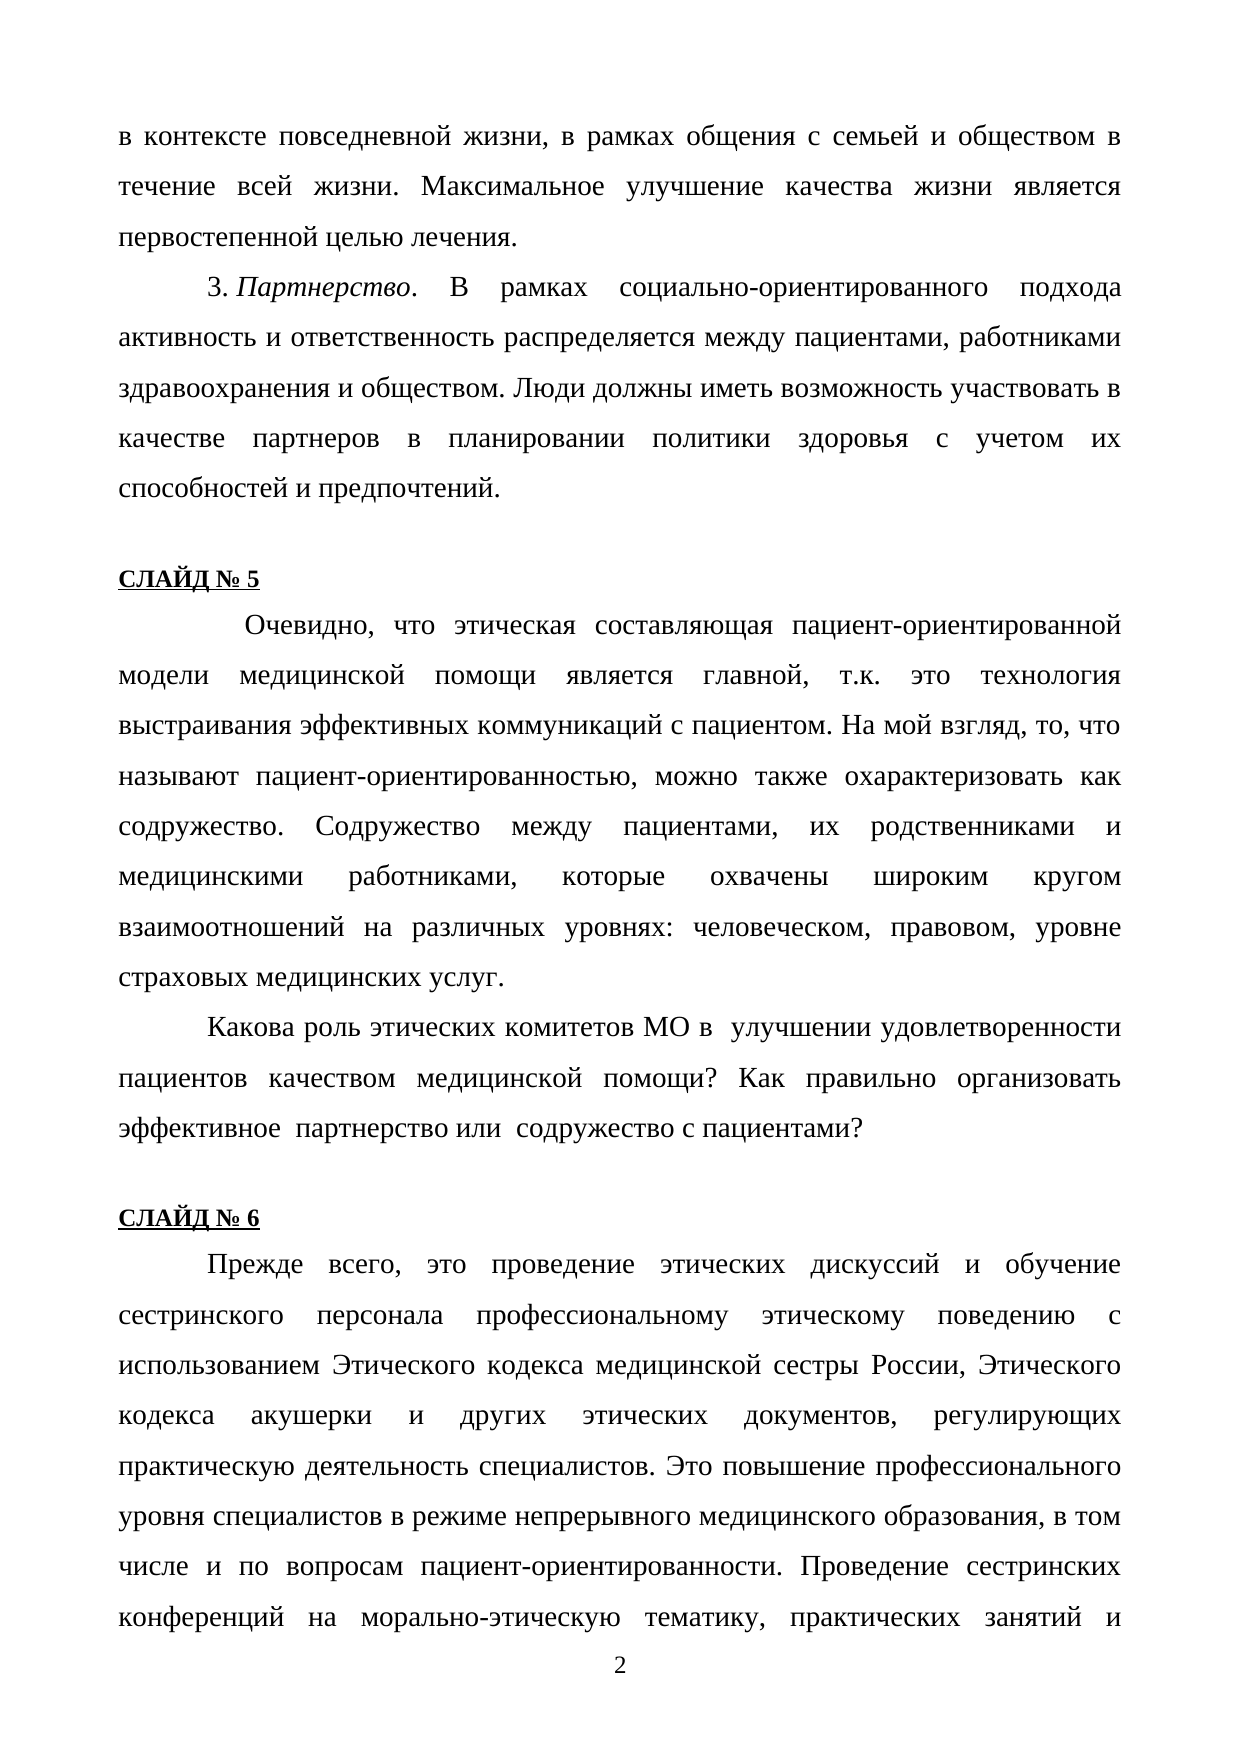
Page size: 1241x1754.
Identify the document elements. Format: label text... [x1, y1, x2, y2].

text 3. Партнерство. В рамках социально-ориентированного подхода активность и ответственность распределяется между пациентами, работниками здравоохранения и обществом. Люди должны иметь возможность участвовать в качестве партнеров в планировании политики здоровья с учетом их способностей и предпочтений. [118, 269, 1122, 504]
text Какова роль этических комитетов МО в улучшении удовлетворенности пациентов качеством медицинской помощи? Как правильно организовать эффективное партнерство или содружество с пациентами? [118, 1009, 1122, 1143]
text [118, 118, 1122, 252]
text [118, 1247, 1122, 1632]
text Очевидно, что этическая составляющая пациент-ориентированной модели медицинской помощи является главной, т.к. это технология выстраивания эффективных коммуникаций с пациентом. На мой взгляд, то, что называют пациент-ориентированностью, можно также охарактеризовать как содружество. Содружество между пациентами, их родственниками и медицинскими работниками, которые охвачены широким кругом взаимоотношений на различных уровнях: человеческом, правовом, уровне страховых медицинских услуг. [118, 607, 1122, 993]
text СЛАЙД № 6 [118, 1203, 1122, 1232]
text СЛАЙД № 5 [118, 564, 1122, 592]
